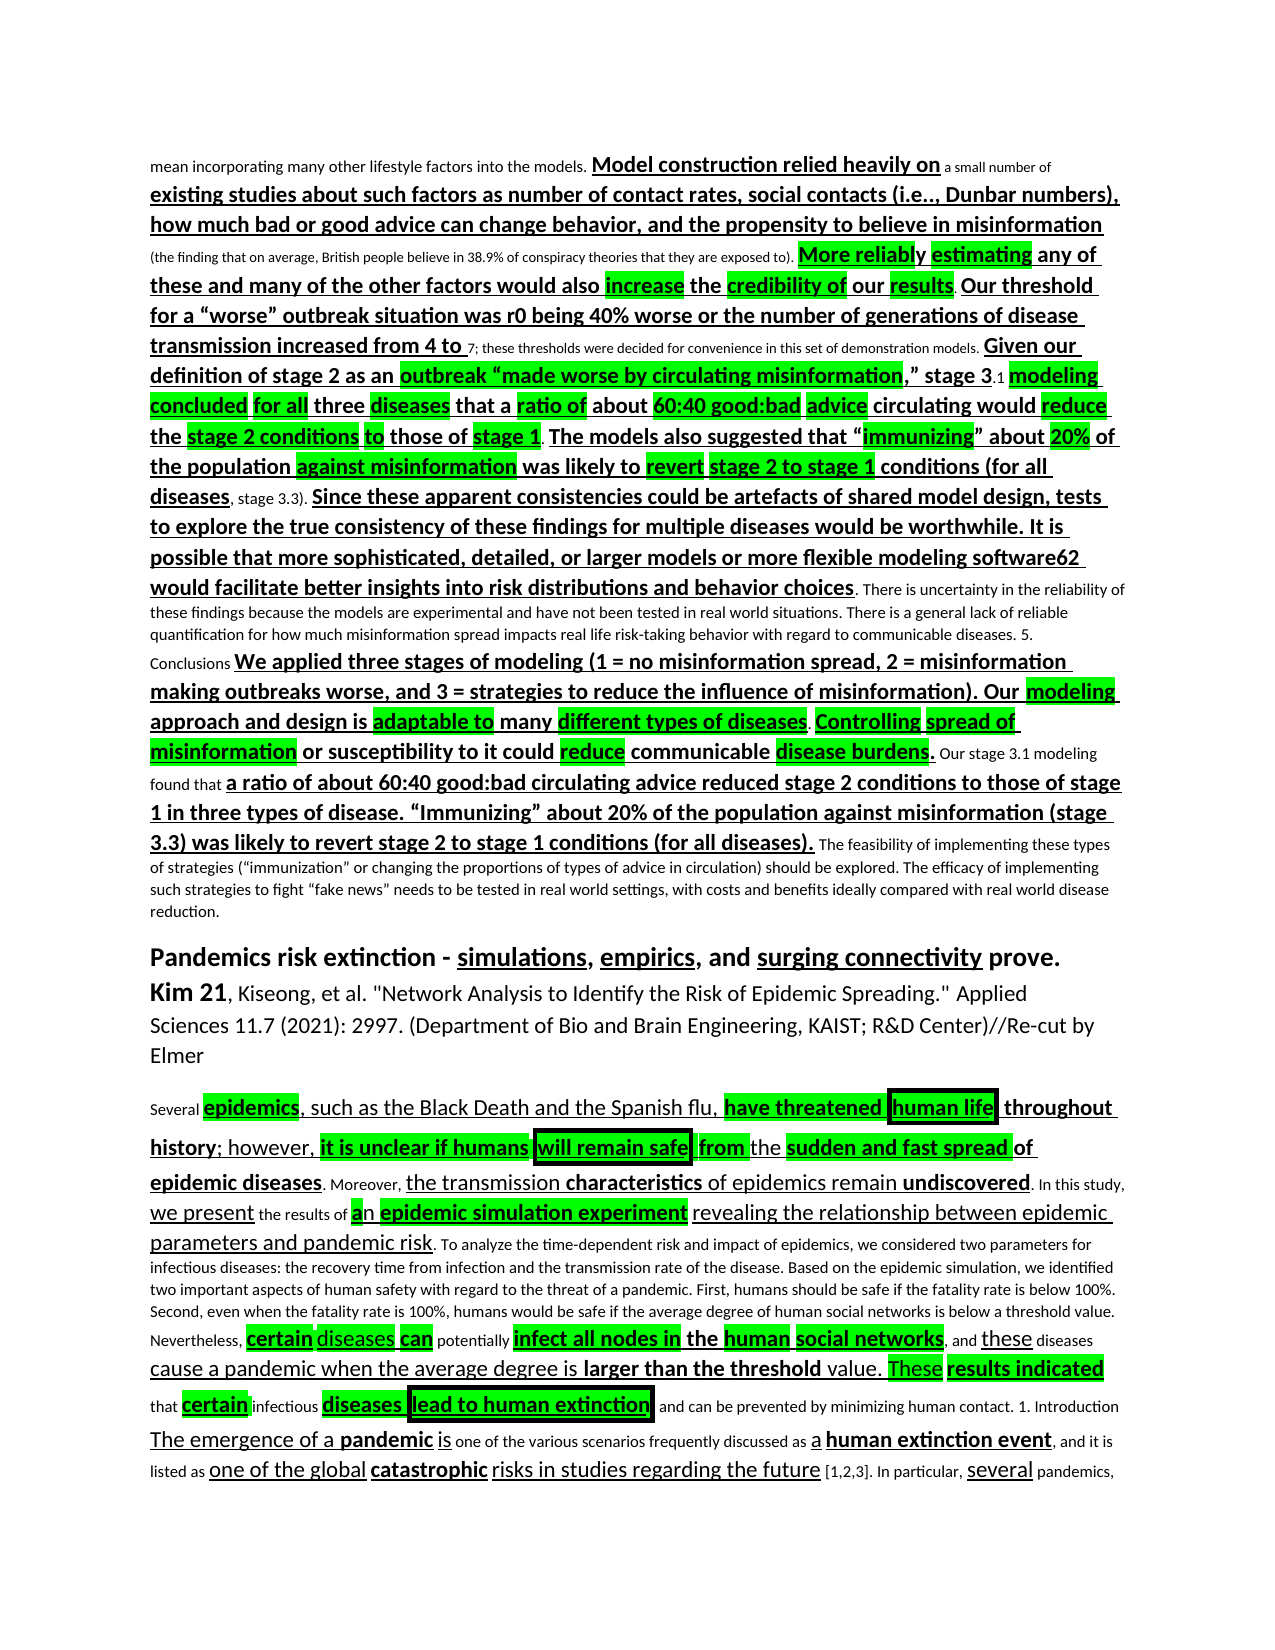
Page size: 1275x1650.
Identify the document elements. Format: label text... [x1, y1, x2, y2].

text Kim 21, Kiseong, et al. "Network Analysis to Identify the Risk of Epidemic Spreading." Applied Sciences 11.7 (2021): 2997. (Department of Bio and Brain Engineering, KAIST; R&D Center)//Re-cut by Elmer [150, 976, 1125, 1069]
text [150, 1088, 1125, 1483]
subtitle Pandemics risk extinction - simulations, empirics, and surging connectivity prove. [150, 940, 1125, 973]
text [150, 150, 1125, 922]
